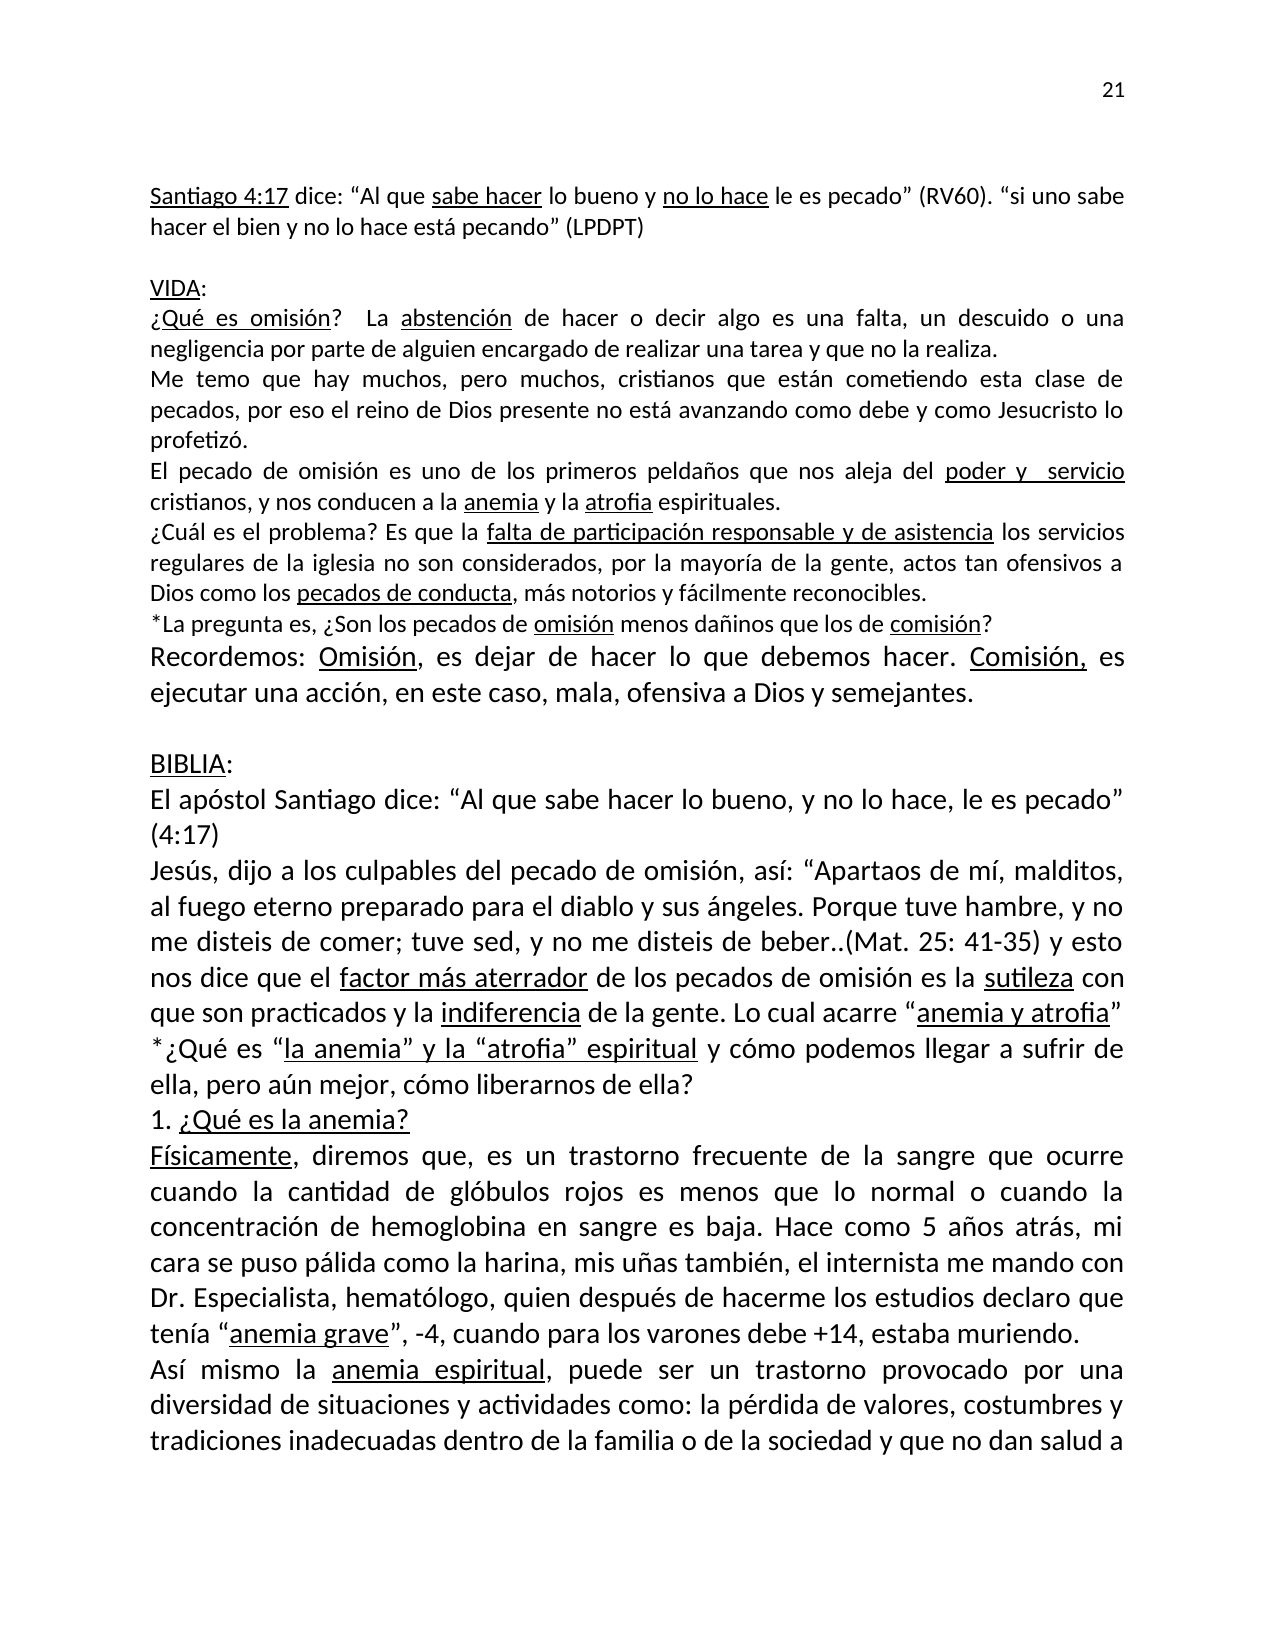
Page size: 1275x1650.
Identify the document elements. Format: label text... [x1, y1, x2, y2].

text El apóstol Santiago dice: “Al que sabe hacer lo bueno, y no lo hace, le es pecado” (4:17) [150, 781, 1125, 852]
text VIDA: [150, 272, 1125, 303]
text Jesús, dijo a los culpables del pecado de omisión, así: “Apartaos de mí, malditos, al fuego eterno preparado para el diablo y sus ángeles. Porque tuve hambre, y no me disteis de comer; tuve sed, y no me disteis de beber..(Mat. 25: 41-35) y esto nos dice que el factor más aterrador de los pecados de omisión es la sutileza con que son practicados y la indiferencia de la gente. Lo cual acarre “anemia y atrofia” [150, 852, 1125, 1030]
text ¿Cuál es el problema? Es que la falta de participación responsable y de asistencia los servicios regulares de la iglesia no son considerados, por la mayoría de la gente, actos tan ofensivos a Dios como los pecados de conducta, más notorios y fácilmente reconocibles. [150, 516, 1125, 608]
text 1. ¿Qué es la anemia? [150, 1101, 1125, 1137]
text El pecado de omisión es uno de los primeros peldaños que nos aleja del poder y servicio cristianos, y nos conducen a la anemia y la atrofia espirituales. [150, 455, 1125, 516]
text ¿Qué es omisión? La abstención de hacer o decir algo es una falta, un descuido o una negligencia por parte de alguien encargado de realizar una tarea y que no la realiza. [150, 303, 1125, 364]
text Santiago 4:17 dice: “Al que sabe hacer lo bueno y no lo hace le es pecado” (RV60). “si uno sabe hacer el bien y no lo hace está pecando” (LPDPT) [150, 181, 1125, 242]
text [150, 1351, 1125, 1458]
text *La pregunta es, ¿Son los pecados de omisión menos dañinos que los de comisión? [150, 608, 1125, 638]
text BIBLIA: [150, 745, 1125, 781]
text Recordemos: Omisión, es dejar de hacer lo que debemos hacer. Comisión, es ejecutar una acción, en este caso, mala, ofensiva a Dios y semejantes. [150, 638, 1125, 709]
text *¿Qué es “la anemia” y la “atrofia” espiritual y cómo podemos llegar a sufrir de ella, pero aún mejor, cómo liberarnos de ella? [150, 1030, 1125, 1101]
text Me temo que hay muchos, pero muchos, cristianos que están cometiendo esta clase de pecados, por eso el reino de Dios presente no está avanzando como debe y como Jesucristo lo profetizó. [150, 364, 1125, 455]
text Físicamente, diremos que, es un trastorno frecuente de la sangre que ocurre cuando la cantidad de glóbulos rojos es menos que lo normal o cuando la concentración de hemoglobina en sangre es baja. Hace como 5 años atrás, mi cara se puso pálida como la harina, mis uñas también, el internista me mando con Dr. Especialista, hematólogo, quien después de hacerme los estudios declaro que tenía “anemia grave”, -4, cuando para los varones debe +14, estaba muriendo. [150, 1137, 1125, 1351]
